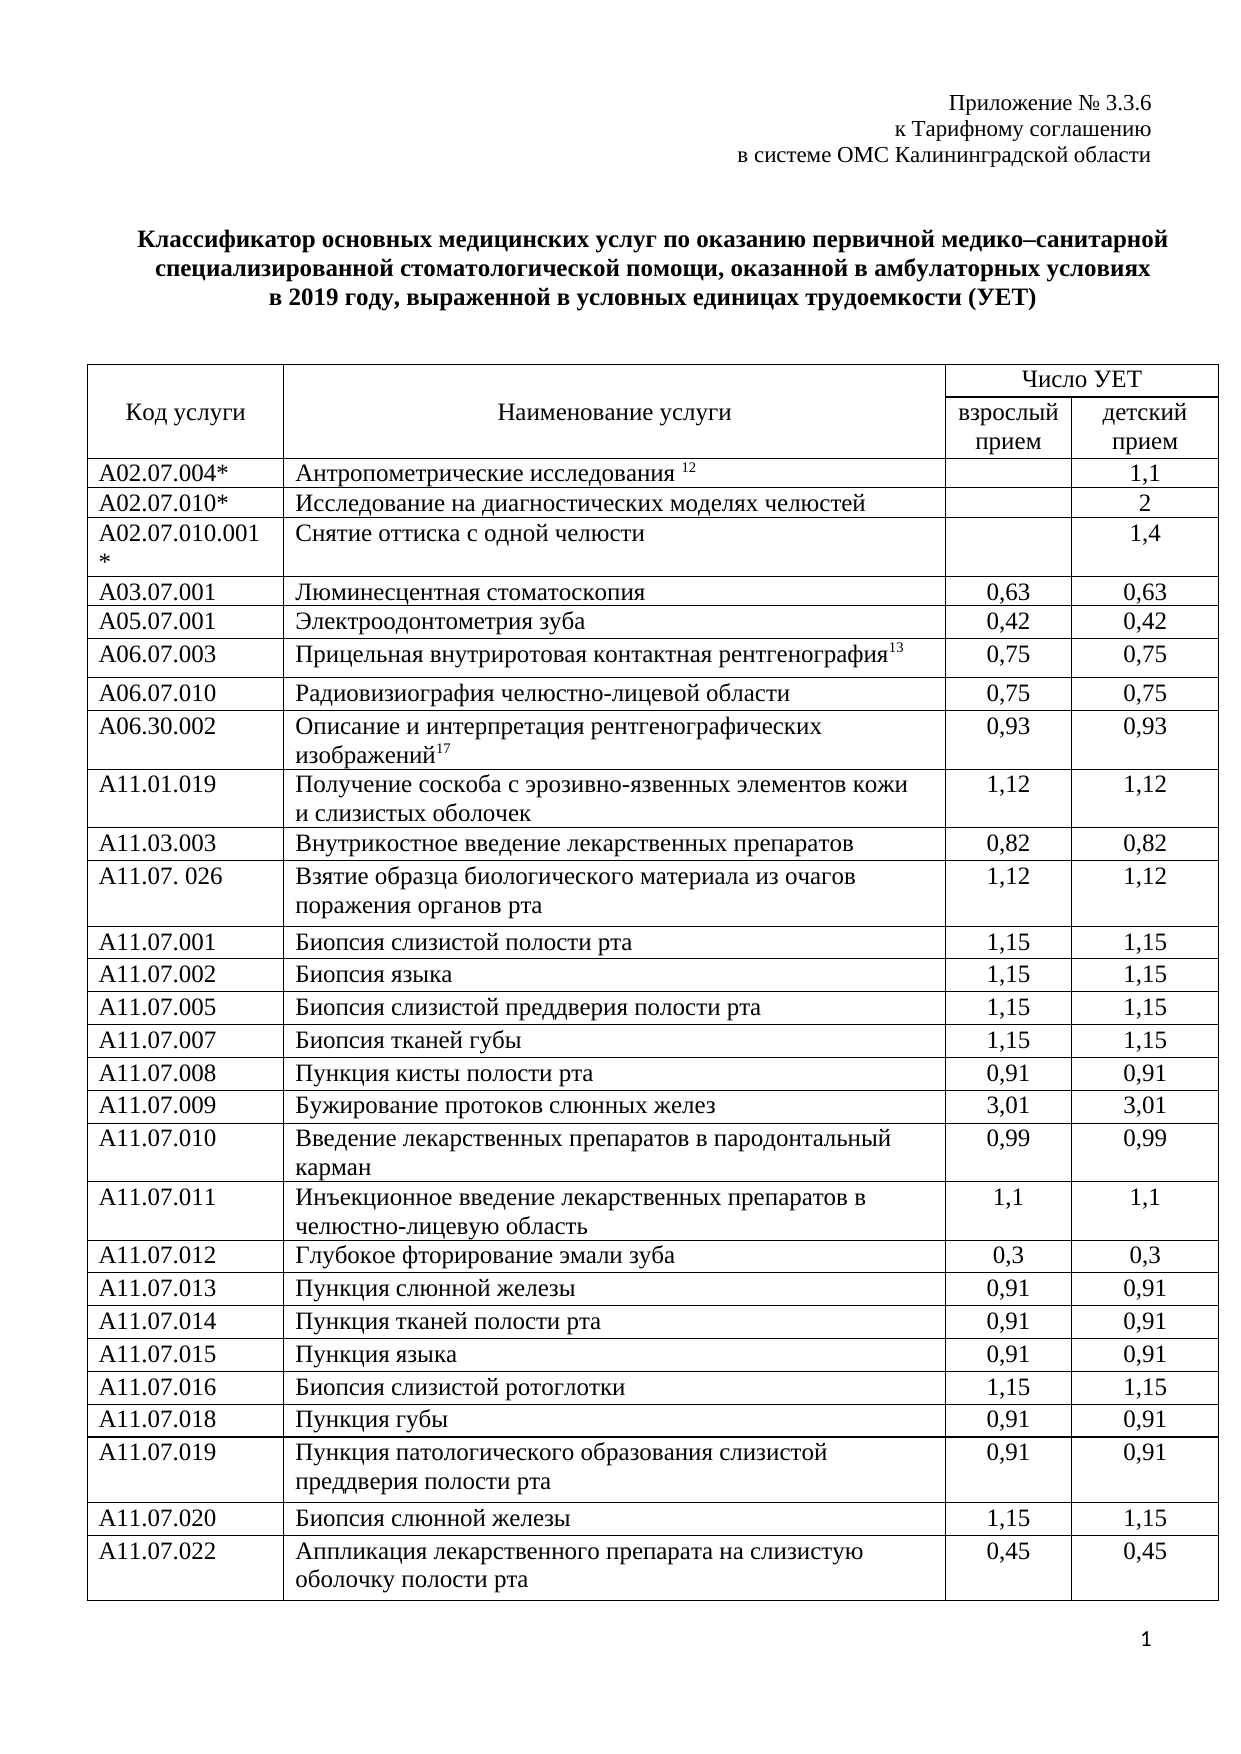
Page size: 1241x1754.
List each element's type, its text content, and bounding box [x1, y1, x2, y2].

table_cell 1,1 [946, 1182, 1071, 1239]
table_cell 3,01 [1072, 1091, 1218, 1122]
table_cell A02.07.010* [88, 488, 283, 517]
table_cell 1,15 [946, 1503, 1071, 1535]
text Приложение № 3.3.6 [89, 89, 1152, 115]
table_cell 1,15 [946, 1372, 1071, 1403]
table_cell A11.07.019 [88, 1438, 283, 1502]
table_cell 1,12 [1072, 770, 1218, 827]
table_cell 0,42 [946, 606, 1071, 638]
table_cell 0,63 [946, 577, 1071, 605]
table_cell Глубокое фторирование эмали зуба [284, 1241, 945, 1272]
table_cell [946, 518, 1071, 576]
table_cell 1,15 [1072, 927, 1218, 958]
table_cell 0,75 [1072, 678, 1218, 710]
table_cell 1,15 [946, 959, 1071, 991]
table_cell 2 [1072, 488, 1218, 517]
table_cell Взятие образца биологического материала из очагов поражения органов рта [284, 861, 945, 926]
table_cell 0,91 [946, 1058, 1071, 1089]
table_cell A11.07.005 [88, 992, 283, 1024]
table_cell 0,82 [946, 828, 1071, 860]
table_cell взрослый прием [946, 398, 1071, 457]
table_cell A11.01.019 [88, 770, 283, 827]
table_cell Биопсия слизистой полости рта [284, 927, 945, 958]
table_cell A11.07.013 [88, 1273, 283, 1305]
table_cell Бужирование протоков слюнных желез [284, 1091, 945, 1122]
table_cell A03.07.001 [88, 577, 283, 605]
table_cell 0,91 [946, 1438, 1071, 1502]
table_cell Пункция губы [284, 1405, 945, 1436]
table_cell 0,91 [946, 1306, 1071, 1338]
table_cell 1,1 [1072, 1182, 1218, 1239]
table_cell детский прием [1072, 398, 1218, 457]
table_cell A02.07.004* [88, 459, 283, 487]
table_cell A11.07.015 [88, 1339, 283, 1371]
table_cell Число УЕТ [946, 365, 1218, 396]
table_cell 0,82 [1072, 828, 1218, 860]
table_cell 0,63 [1072, 577, 1218, 605]
table_cell 0,91 [946, 1339, 1071, 1371]
table_cell 1,1 [1072, 459, 1218, 487]
table_cell A06.30.002 [88, 711, 283, 768]
table_cell Антропометрические исследования 12 [284, 459, 945, 487]
table_cell 0,3 [1072, 1241, 1218, 1272]
table_cell 0,75 [946, 678, 1071, 710]
table_cell 0,91 [1072, 1339, 1218, 1371]
table_cell 1,15 [1072, 959, 1218, 991]
table_cell 1,12 [946, 861, 1071, 926]
table_cell 1,4 [1072, 518, 1218, 576]
table_cell 1,15 [1072, 1025, 1218, 1057]
table_cell Пункция тканей полости рта [284, 1306, 945, 1338]
table_cell Получение соскоба с эрозивно-язвенных элементов кожи и слизистых оболочек [284, 770, 945, 827]
table_cell A11.07.008 [88, 1058, 283, 1089]
table_cell 0,45 [946, 1536, 1071, 1600]
table_cell A11.07.011 [88, 1182, 283, 1239]
table_cell A11.07.001 [88, 927, 283, 958]
table_cell Пункция слюнной железы [284, 1273, 945, 1305]
table_cell A02.07.010.001* [88, 518, 283, 576]
table_cell 0,91 [946, 1405, 1071, 1436]
table_cell A11.07.012 [88, 1241, 283, 1272]
table_cell Снятие оттиска с одной челюсти [284, 518, 945, 576]
table_cell 1,15 [1072, 1372, 1218, 1403]
table_cell 0,91 [1072, 1438, 1218, 1502]
table_cell 1,15 [946, 992, 1071, 1024]
table_cell A11.07.014 [88, 1306, 283, 1338]
table_cell A11.03.003 [88, 828, 283, 860]
table_cell A11.07.020 [88, 1503, 283, 1535]
table_cell 0,42 [1072, 606, 1218, 638]
table_cell 0,75 [1072, 639, 1218, 677]
table_cell A11.07.007 [88, 1025, 283, 1057]
table_cell 0,45 [1072, 1536, 1218, 1600]
table_cell A11.07.009 [88, 1091, 283, 1122]
table_cell Пункция языка [284, 1339, 945, 1371]
table_cell Пункция патологического образования слизистой преддверия полости рта [284, 1438, 945, 1502]
table_cell A06.07.010 [88, 678, 283, 710]
table_cell 1,15 [1072, 992, 1218, 1024]
table_cell Пункция кисты полости рта [284, 1058, 945, 1089]
table_cell Исследование на диагностических моделях челюстей [284, 488, 945, 517]
text в системе ОМС Калининградской области [89, 141, 1152, 168]
table_cell Электроодонтометрия зуба [284, 606, 945, 638]
table_cell Биопсия языка [284, 959, 945, 991]
table_cell 1,12 [946, 770, 1071, 827]
table_cell 0,99 [946, 1124, 1071, 1181]
table_cell Биопсия слюнной железы [284, 1503, 945, 1535]
text к Тарифному соглашению [89, 115, 1152, 141]
table_cell A11.07. 026 [88, 861, 283, 926]
table_cell Люминесцентная стоматоскопия [284, 577, 945, 605]
table_header Классификатор основных медицинских услуг по оказанию первичной медико–санитарной специализированной стоматологической помощи, оказанной в амбулаторных условиях в 2019 году, выраженной в условных единицах трудоемкости (УЕТ) [87, 225, 1218, 363]
table_cell Радиовизиография челюстно-лицевой области [284, 678, 945, 710]
table_cell Наименование услуги [284, 365, 945, 457]
table_cell 0,3 [946, 1241, 1071, 1272]
table_cell 0,93 [1072, 711, 1218, 768]
table_cell Биопсия тканей губы [284, 1025, 945, 1057]
table_cell A11.07.002 [88, 959, 283, 991]
table_cell Аппликация лекарственного препарата на слизистую оболочку полости рта [284, 1536, 945, 1600]
table_cell 0,91 [1072, 1306, 1218, 1338]
table_cell 0,91 [1072, 1058, 1218, 1089]
table_cell 1,15 [1072, 1503, 1218, 1535]
table_cell Введение лекарственных препаратов в пародонтальный карман [284, 1124, 945, 1181]
table_cell 1,15 [946, 1025, 1071, 1057]
table_cell 0,91 [946, 1273, 1071, 1305]
table_cell Описание и интерпретация рентгенографических изображений17 [284, 711, 945, 768]
table_cell [946, 488, 1071, 517]
table_cell 0,91 [1072, 1273, 1218, 1305]
table_cell Биопсия слизистой ротоглотки [284, 1372, 945, 1403]
table_cell A05.07.001 [88, 606, 283, 638]
table_cell A06.07.003 [88, 639, 283, 677]
table_cell 0,91 [1072, 1405, 1218, 1436]
table_cell 1,15 [946, 927, 1071, 958]
table_cell [946, 459, 1071, 487]
table_cell 0,93 [946, 711, 1071, 768]
table_cell 3,01 [946, 1091, 1071, 1122]
table_cell 1,12 [1072, 861, 1218, 926]
table_cell Прицельная внутриротовая контактная рентгенография13 [284, 639, 945, 677]
table_cell A11.07.018 [88, 1405, 283, 1436]
table_cell Внутрикостное введение лекарственных препаратов [284, 828, 945, 860]
table_cell 0,99 [1072, 1124, 1218, 1181]
table_cell Инъекционное введение лекарственных препаратов в челюстно-лицевую область [284, 1182, 945, 1239]
table_cell Биопсия слизистой преддверия полости рта [284, 992, 945, 1024]
table_cell Код услуги [88, 365, 283, 457]
table_cell A11.07.016 [88, 1372, 283, 1403]
table_cell 0,75 [946, 639, 1071, 677]
table_cell A11.07.010 [88, 1124, 283, 1181]
table_cell A11.07.022 [88, 1536, 283, 1600]
